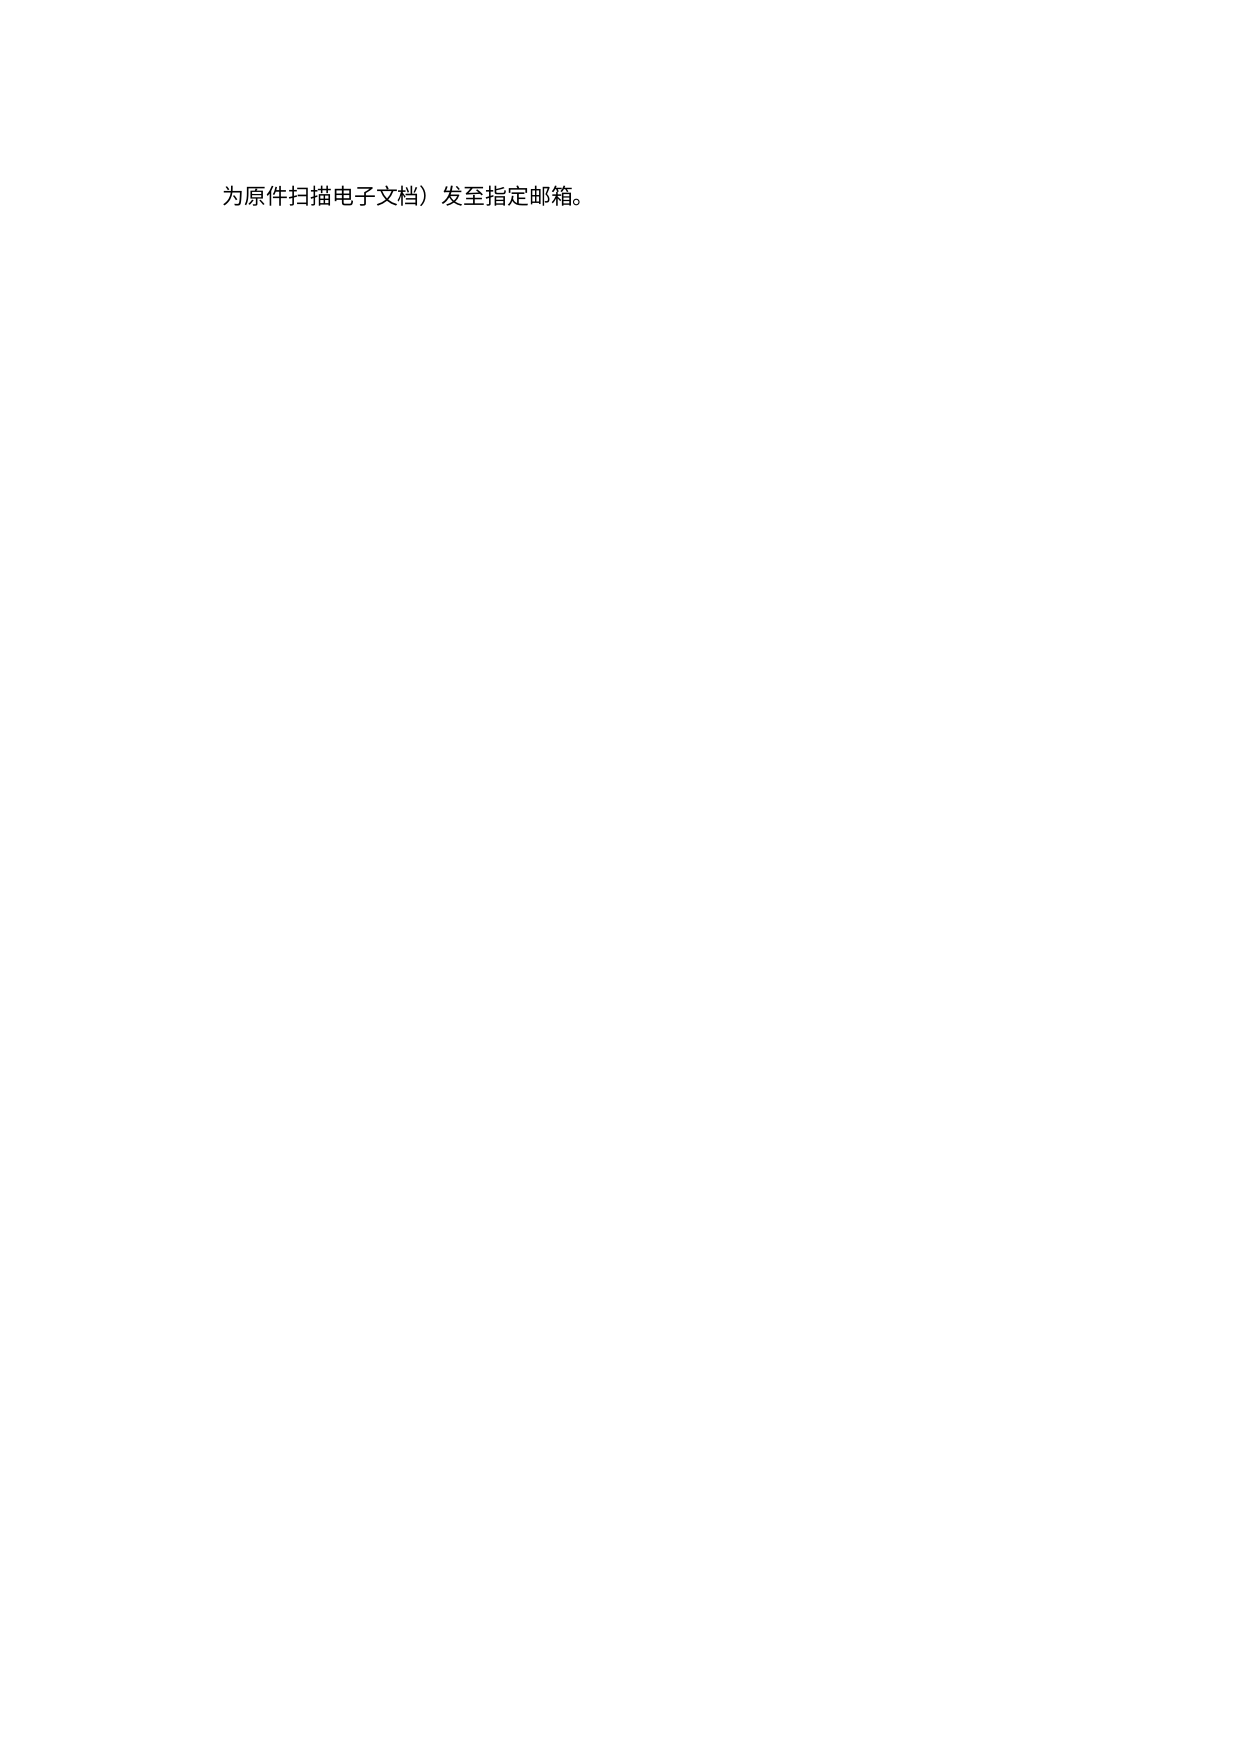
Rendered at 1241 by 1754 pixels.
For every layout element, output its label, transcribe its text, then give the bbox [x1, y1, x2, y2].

text 为原件扫描电子文档）发至指定邮箱。 [177, 178, 1063, 211]
